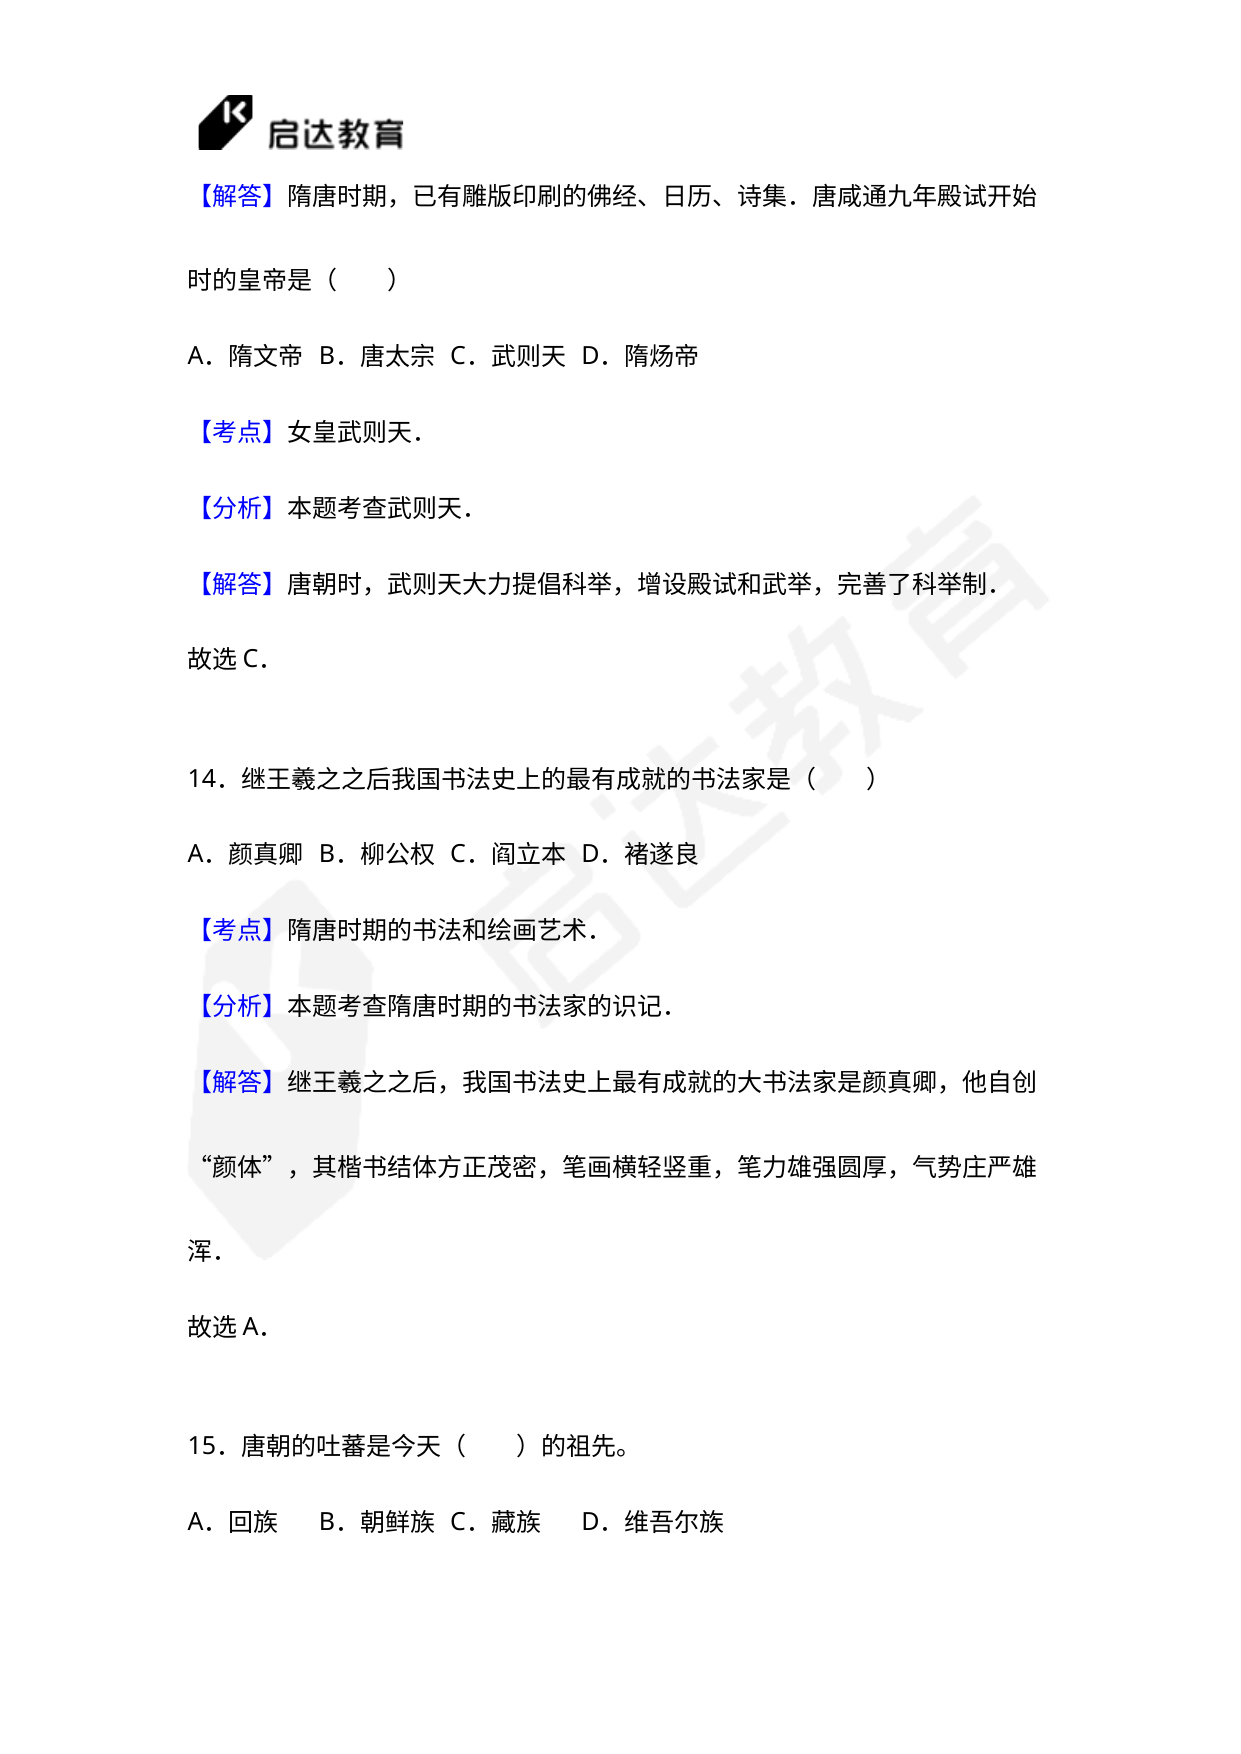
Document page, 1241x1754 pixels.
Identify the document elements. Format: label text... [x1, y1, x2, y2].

text 故选C． [187, 626, 1053, 691]
text 14．继王羲之之后我国书法史上的最有成就的书法家是（ ） [187, 745, 1053, 810]
text 【分析】本题考查武则天． [187, 474, 1053, 539]
text A．隋文帝 B．唐太宗 C．武则天 D．隋炀帝 [187, 322, 1053, 387]
picture [198, 95, 404, 150]
text 【解答】隋唐时期，已有雕版印刷的佛经、日历、诗集．唐咸通九年殿试开始时的皇帝是（ ） [187, 162, 1053, 311]
text A．回族 B．朝鲜族 C．藏族 D．维吾尔族 [187, 1488, 1053, 1553]
text A．颜真卿 B．柳公权 C．阎立本 D．褚遂良 [187, 821, 1053, 886]
text 【解答】继王羲之之后，我国书法史上最有成就的大书法家是颜真卿，他自创“颜体”，其楷书结体方正茂密，笔画横轻竖重，笔力雄强圆厚，气势庄严雄浑． [187, 1048, 1053, 1282]
text 15．唐朝的吐蕃是今天（ ）的祖先。 [187, 1412, 1053, 1477]
text 【考点】隋唐时期的书法和绘画艺术． [187, 896, 1053, 961]
text 【解答】唐朝时，武则天大力提倡科举，增设殿试和武举，完善了科举制． [187, 550, 1053, 615]
text 【考点】女皇武则天． [187, 398, 1053, 463]
text 【分析】本题考查隋唐时期的书法家的识记． [187, 972, 1053, 1037]
text 故选A． [187, 1293, 1053, 1358]
